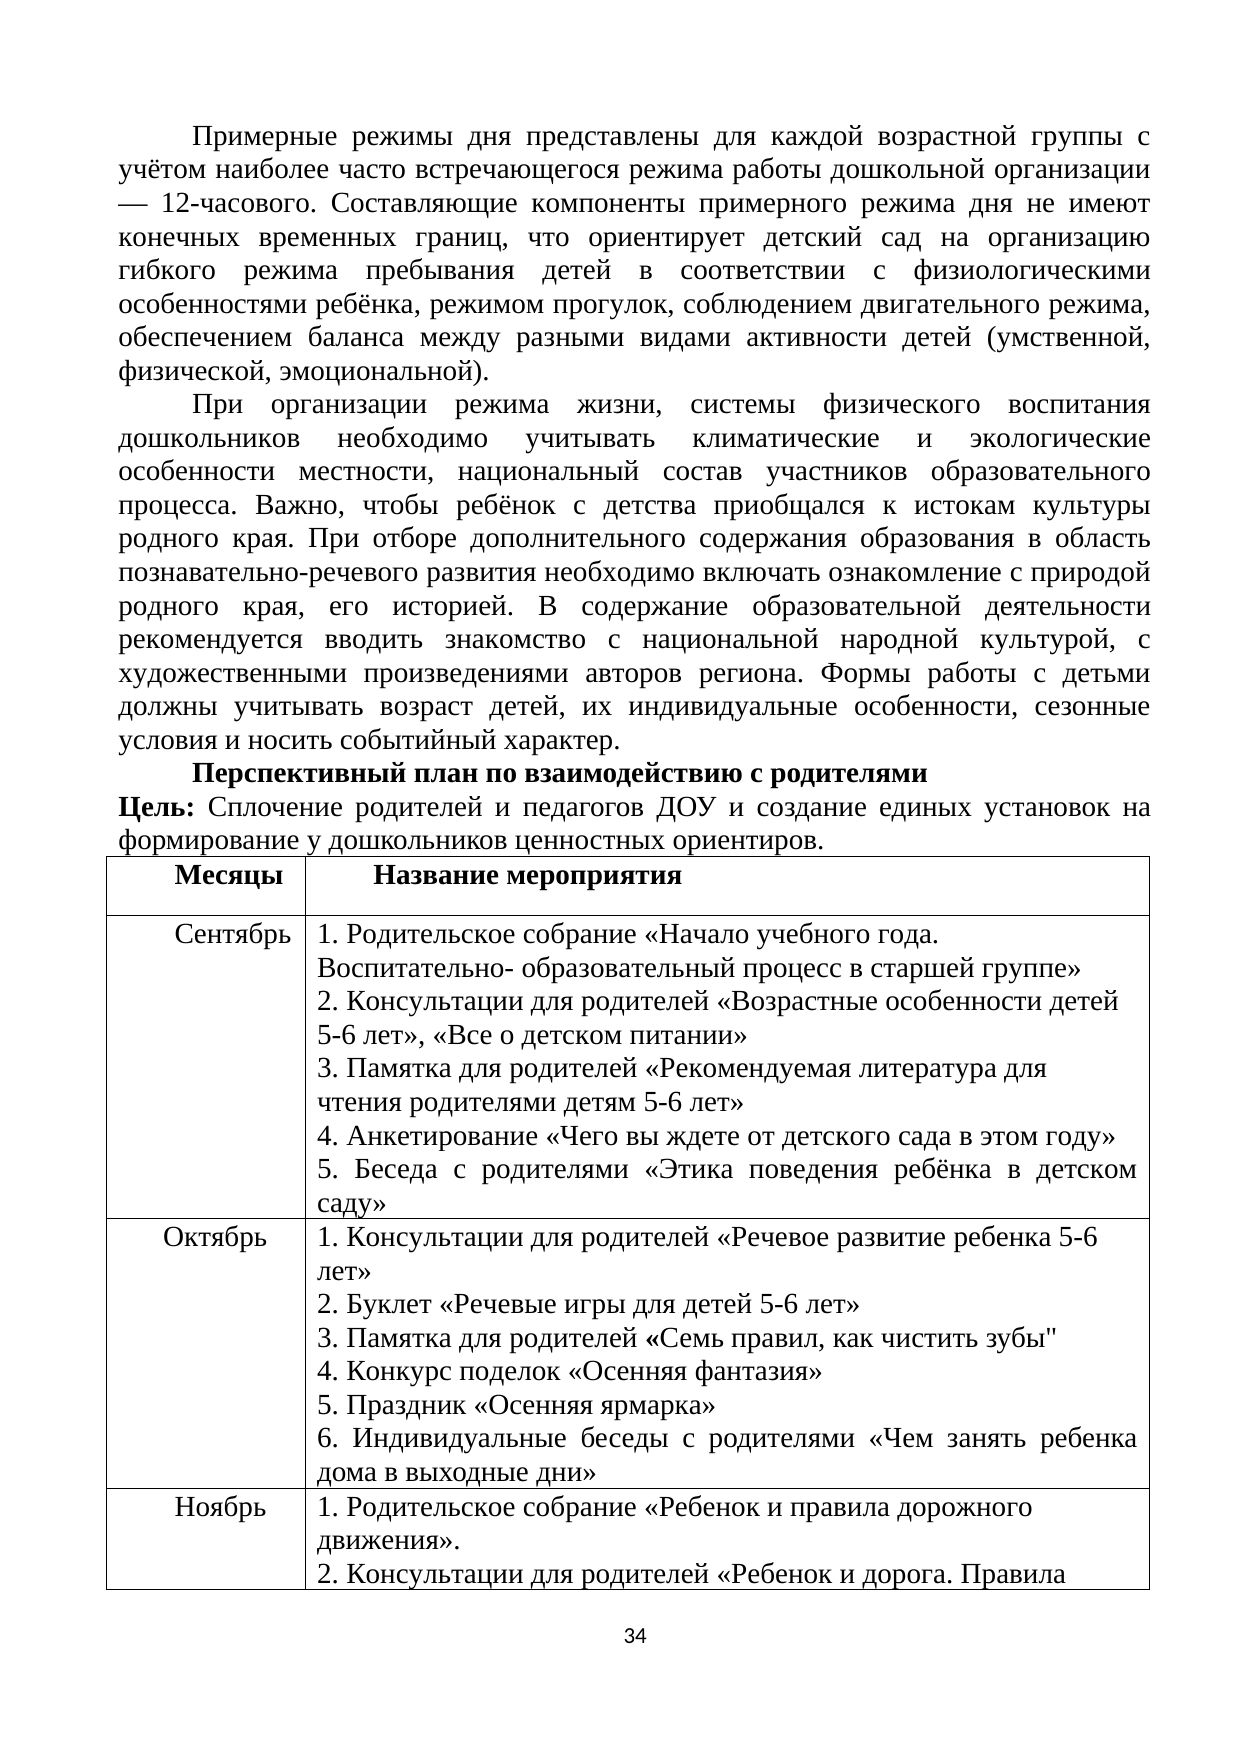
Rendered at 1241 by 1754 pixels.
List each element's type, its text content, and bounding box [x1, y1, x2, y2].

table_cell 1. Родительское собрание «Начало учебного года. Воспитательно- образовательный процесс в старшей группе» 2. Консультации для родителей «Возрастные особенности детей 5-6 лет», «Все о детском питании» 3. Памятка для родителей «Рекомендуемая литература для чтения родителями детям 5-6 лет» 4. Анкетирование «Чего вы ждете от детского сада в этом году» 5. Беседа с родителями «Этика поведения ребёнка в детском саду» [306, 916, 1149, 1218]
subtitle Перспективный план по взаимодействию с родителями [118, 755, 1152, 789]
table_header Месяцы [107, 857, 305, 915]
table_cell Сентябрь [107, 916, 305, 1218]
table_cell 1. Консультации для родителей «Речевое развитие ребенка 5-6 лет» 2. Буклет «Речевые игры для детей 5-6 лет» 3. Памятка для родителей «Семь правил, как чистить зубы" 4. Конкурс поделок «Осенняя фантазия» 5. Праздник «Осенняя ярмарка» 6. Индивидуальные беседы с родителями «Чем занять ребенка дома в выходные дни» [306, 1219, 1149, 1488]
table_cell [306, 1489, 1149, 1589]
text Примерные режимы дня представлены для каждой возрастной группы с учётом наиболее часто встречающегося режима работы дошкольной организации — 12-часового. Составляющие компоненты примерного режима дня не имеют конечных временных границ, что ориентирует детский сад на организацию гибкого режима пребывания детей в соответствии с физиологическими особенностями ребёнка, режимом прогулок, соблюдением двигательного режима, обеспечением баланса между разными видами активности детей (умственной, физической, эмоциональной). [118, 118, 1152, 386]
table_cell Ноябрь [107, 1489, 305, 1589]
text Цель: Сплочение родителей и педагогов ДОУ и создание единых установок на формирование у дошкольников ценностных ориентиров. [118, 789, 1152, 856]
text При организации режима жизни, системы физического воспитания дошкольников необходимо учитывать климатические и экологические особенности местности, национальный состав участников образовательного процесса. Важно, чтобы ребёнок с детства приобщался к истокам культуры родного края. При отборе дополнительного содержания образования в область познавательно-речевого развития необходимо включать ознакомление с природой родного края, его историей. В содержание образовательной деятельности рекомендуется вводить знакомство с национальной народной культурой, с художественными произведениями авторов региона. Формы работы с детьми должны учитывать возраст детей, их индивидуальные особенности, сезонные условия и носить событийный характер. [118, 386, 1152, 755]
table_cell Октябрь [107, 1219, 305, 1488]
table_header Название мероприятия [306, 857, 1149, 915]
